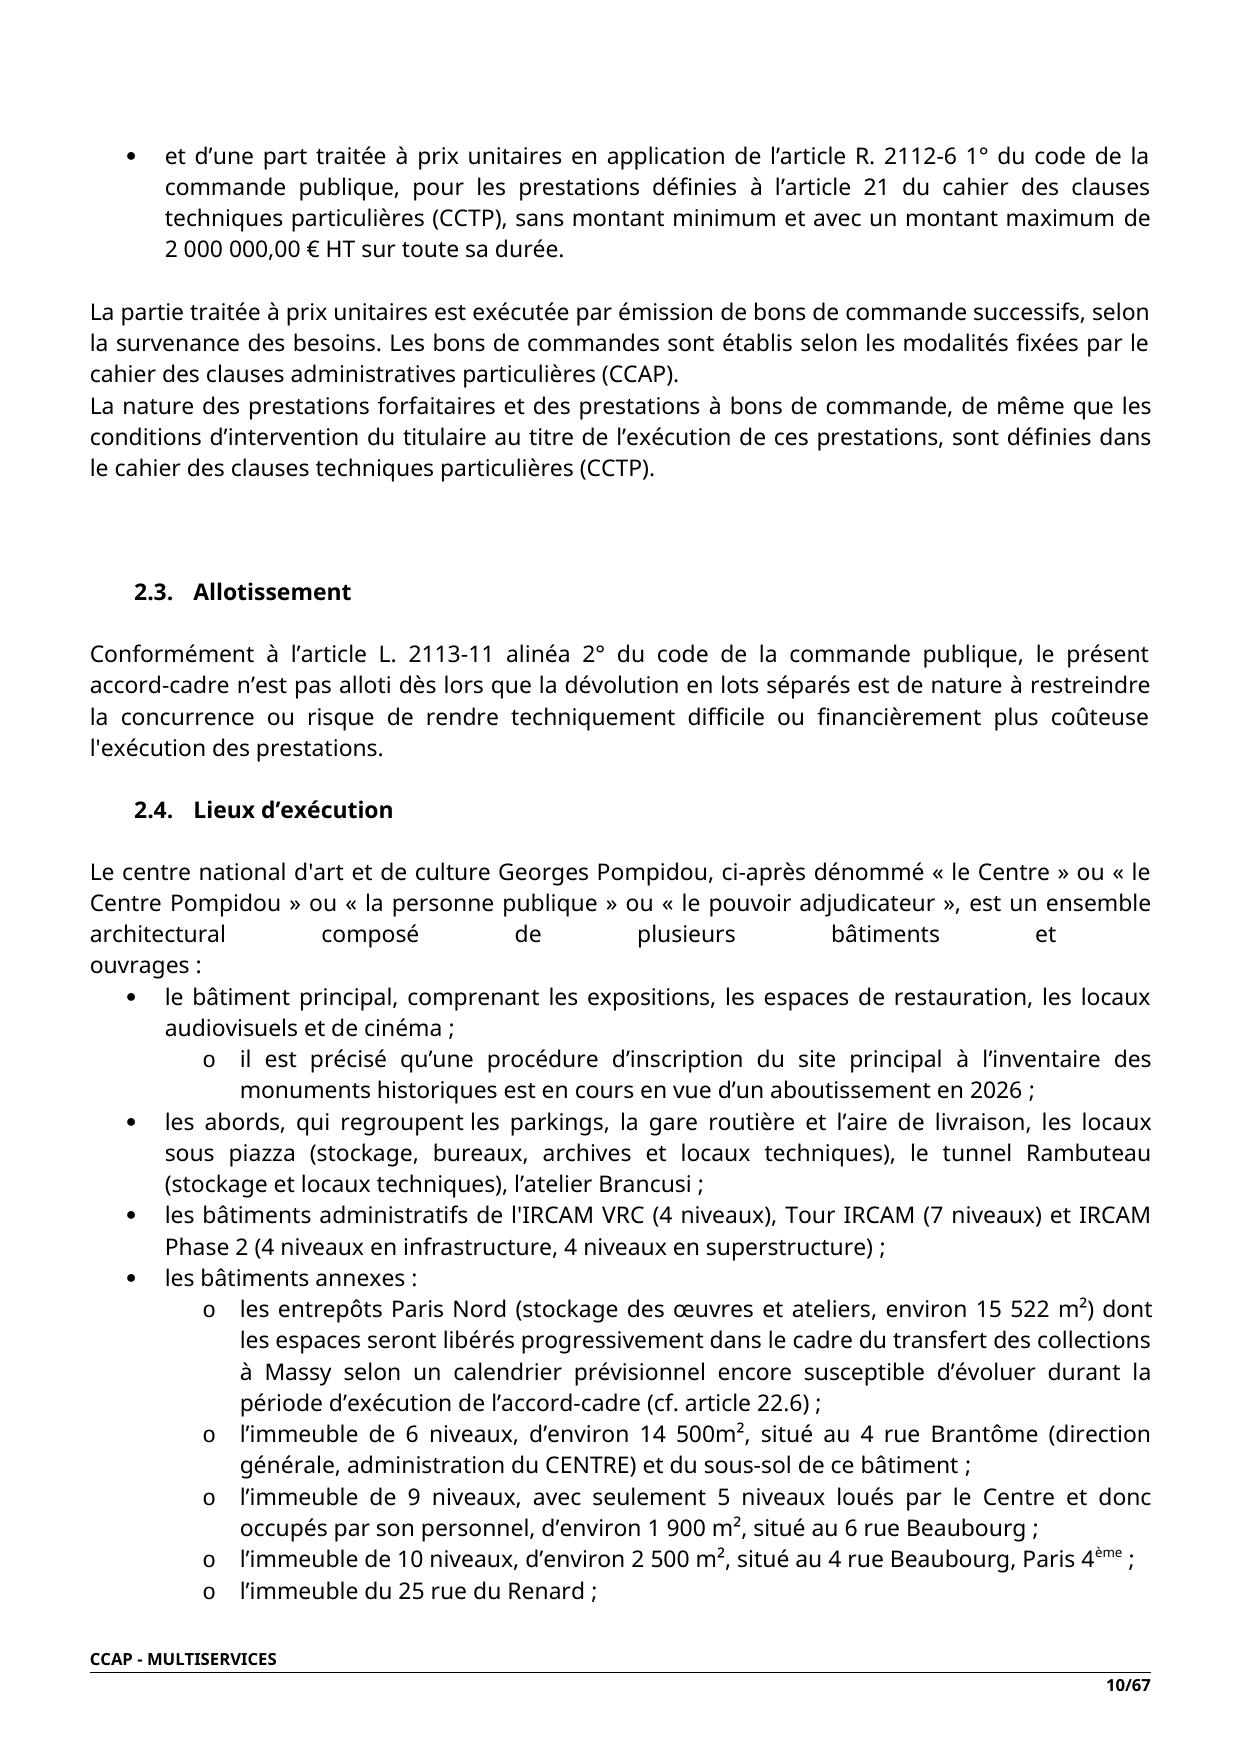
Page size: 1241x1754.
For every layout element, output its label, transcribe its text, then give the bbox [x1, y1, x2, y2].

list il est précisé qu’une procédure d’inscription du site principal à l’inventaire des monuments historiques est en cours en vue d’un aboutissement en 2026 ; [202, 1043, 1152, 1106]
list les bâtiments annexes : [127, 1262, 1152, 1293]
list l’immeuble du 25 rue du Renard ; [202, 1575, 1152, 1606]
list l’immeuble de 10 niveaux, d’environ 2 500 m², situé au 4 rue Beaubourg, Paris 4ème ; [202, 1543, 1152, 1575]
list Lieux d’exécution [134, 794, 1152, 826]
list les bâtiments administratifs de l'IRCAM VRC (4 niveaux), Tour IRCAM (7 niveaux) et IRCAM Phase 2 (4 niveaux en infrastructure, 4 niveaux en superstructure) ; [127, 1199, 1152, 1262]
list les entrepôts Paris Nord (stockage des œuvres et ateliers, environ 15 522 m²) dont les espaces seront libérés progressivement dans le cadre du transfert des collections à Massy selon un calendrier prévisionnel encore susceptible d’évoluer durant la période d’exécution de l’accord-cadre (cf. article 22.6) ; [202, 1293, 1152, 1418]
list l’immeuble de 6 niveaux, d’environ 14 500m², situé au 4 rue Brantôme (direction générale, administration du CENTRE) et du sous-sol de ce bâtiment ; [202, 1418, 1152, 1481]
list l’immeuble de 9 niveaux, avec seulement 5 niveaux loués par le Centre et donc occupés par son personnel, d’environ 1 900 m², situé au 6 rue Beaubourg ; [202, 1481, 1152, 1543]
text La nature des prestations forfaitaires et des prestations à bons de commande, de même que les conditions d’intervention du titulaire au titre de l’exécution de ces prestations, sont définies dans le cahier des clauses techniques particulières (CCTP). [89, 389, 1152, 483]
text La partie traitée à prix unitaires est exécutée par émission de bons de commande successifs, selon la survenance des besoins. Les bons de commandes sont établis selon les modalités fixées par le cahier des clauses administratives particulières (CCAP). [89, 296, 1151, 389]
list et d’une part traitée à prix unitaires en application de l’article R. 2112-6 1° du code de la commande publique, pour les prestations définies à l’article 21 du cahier des clauses techniques particulières (CCTP), sans montant minimum et avec un montant maximum de 2 000 000,00 € HT sur toute sa durée. [127, 139, 1151, 264]
list le bâtiment principal, comprenant les expositions, les espaces de restauration, les locaux audiovisuels et de cinéma ; [127, 980, 1152, 1043]
list Allotissement [134, 576, 1152, 607]
list les abords, qui regroupent les parkings, la gare routière et l’aire de livraison, les locaux sous piazza (stockage, bureaux, archives et locaux techniques), le tunnel Rambuteau (stockage et locaux techniques), l’atelier Brancusi ; [127, 1106, 1152, 1199]
text Le centre national d'art et de culture Georges Pompidou, ci-après dénommé « le Centre » ou « le Centre Pompidou » ou « la personne publique » ou « le pouvoir adjudicateur », est un ensemble architectural composé de plusieurs bâtiments et ouvrages : [89, 855, 1152, 980]
text Conformément à l’article L. 2113-11 alinéa 2° du code de la commande publique, le présent accord-cadre n’est pas alloti dès lors que la dévolution en lots séparés est de nature à restreindre la concurrence ou risque de rendre techniquement difficile ou financièrement plus coûteuse l'exécution des prestations. [89, 638, 1151, 763]
